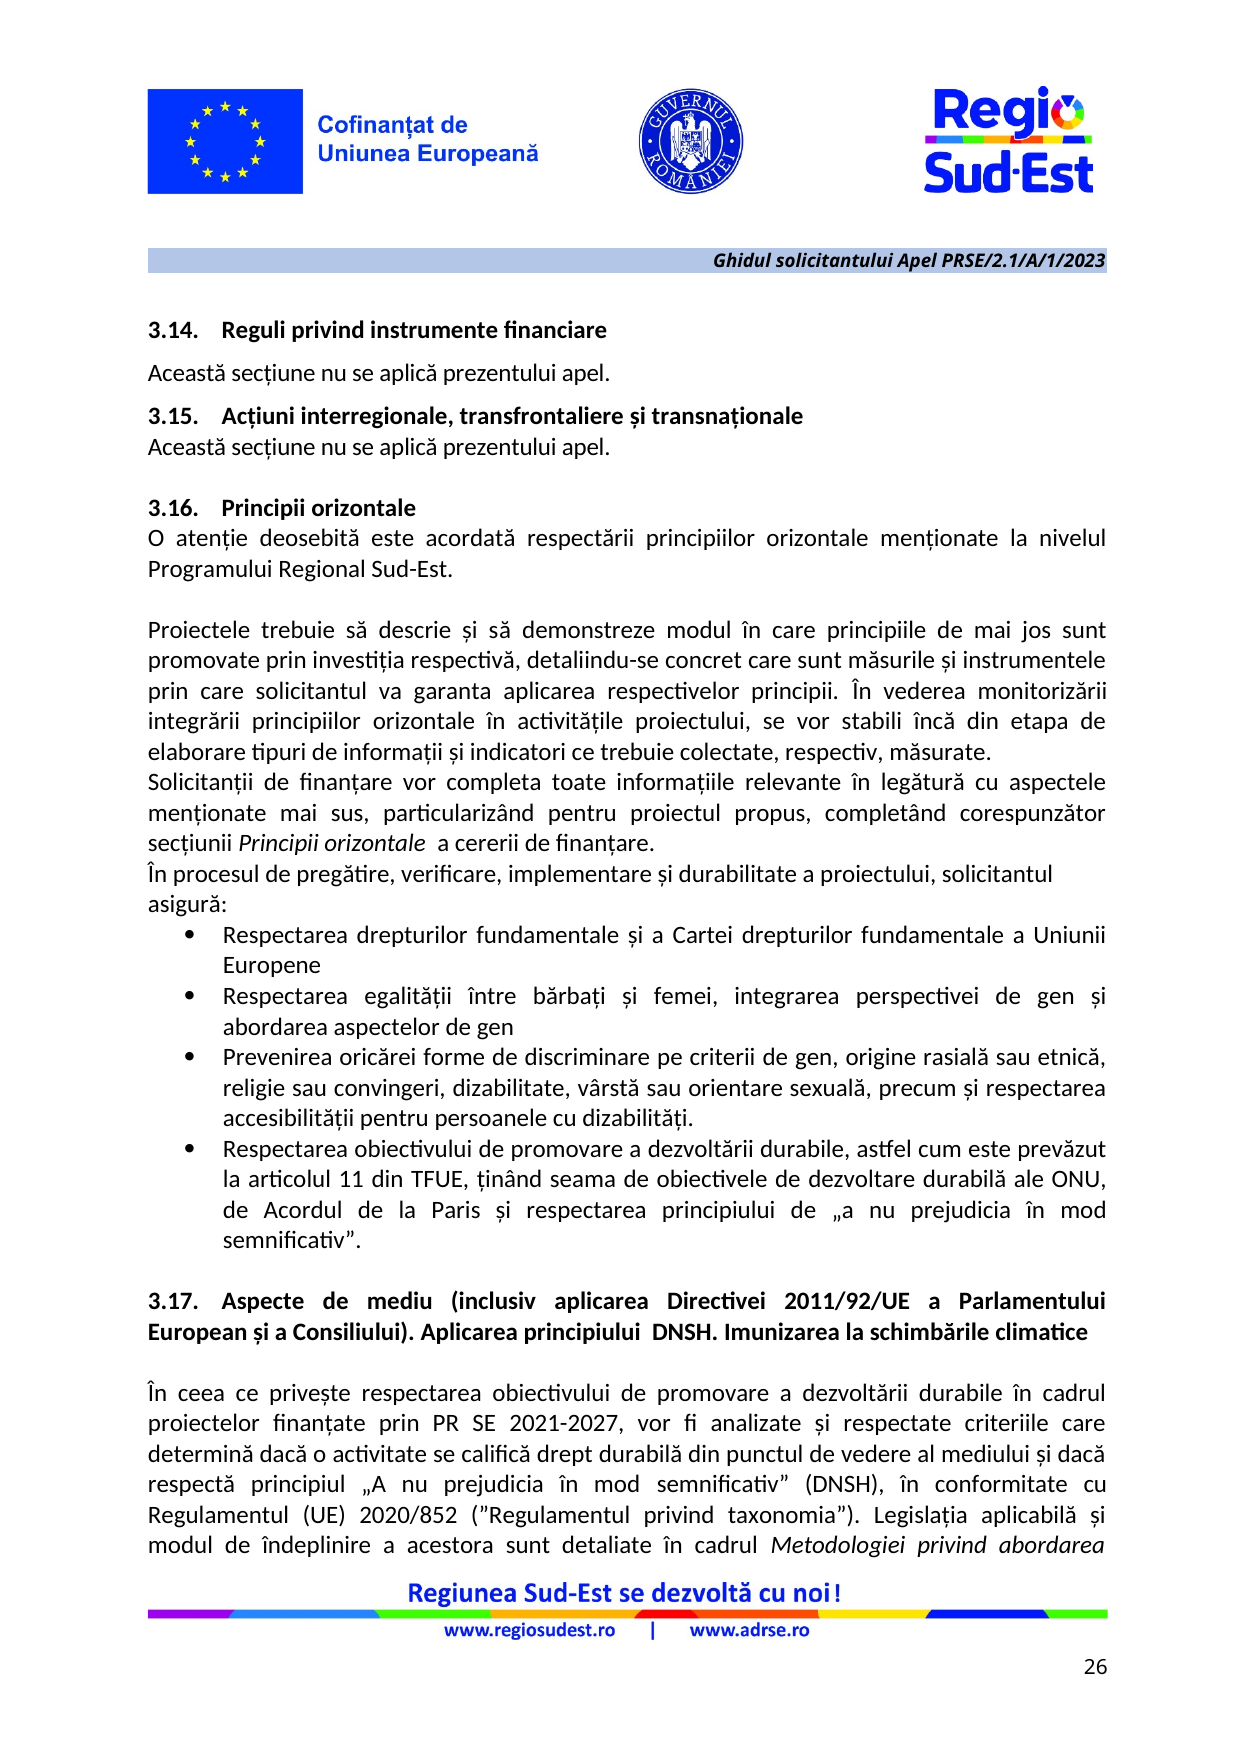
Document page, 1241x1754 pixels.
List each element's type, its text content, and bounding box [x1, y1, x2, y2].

text Solicitanții de finanțare vor completa toate informațiile relevante în legătură cu aspectele menționate mai sus, particularizând pentru proiectul propus, completând corespunzător secțiunii Principii orizontale a cererii de finanțare. [148, 767, 1107, 858]
text În procesul de pregătire, verificare, implementare și durabilitate a proiectului, solicitantul asigură: [148, 858, 1107, 919]
text O atenție deosebită este acordată respectării principiilor orizontale menționate la nivelul Programului Regional Sud-Est. [148, 522, 1107, 583]
text Proiectele trebuie să descrie și să demonstreze modul în care principiile de mai jos sunt promovate prin investiția respectivă, detaliindu-se concret care sunt măsurile și instrumentele prin care solicitantul va garanta aplicarea respectivelor principii. În vederea monitorizării integrării principiilor orizontale în activitățile proiectului, se vor stabili încă din etapa de elaborare tipuri de informații și indicatori ce trebuie colectate, respectiv, măsurate. [148, 614, 1107, 767]
subtitle Reguli privind instrumente financiare [148, 314, 1107, 345]
subtitle Principii orizontale [148, 492, 1107, 522]
list Respectarea drepturilor fundamentale și a Cartei drepturilor fundamentale a Uniunii Europene [185, 919, 1107, 980]
list Respectarea obiectivului de promovare a dezvoltării durabile, astfel cum este prevăzut la articolul 11 din TFUE, ținând seama de obiectivele de dezvoltare durabilă ale ONU, de Acordul de la Paris și respectarea principiului de „a nu prejudicia în mod semnificativ”. [185, 1133, 1107, 1255]
picture [147, 1582, 1108, 1640]
list Prevenirea oricărei forme de discriminare pe criterii de gen, origine rasială sau etnică, religie sau convingeri, dizabilitate, vârstă sau orientare sexuală, precum și respectarea accesibilității pentru persoanele cu dizabilități. [185, 1041, 1107, 1133]
text Această secțiune nu se aplică prezentului apel. [148, 431, 1107, 461]
text Această secțiune nu se aplică prezentului apel. [148, 357, 1102, 388]
list Respectarea egalității între bărbați și femei, integrarea perspectivei de gen și abordarea aspectelor de gen [185, 980, 1107, 1041]
picture [147, 86, 1093, 195]
subtitle Aspecte de mediu (inclusiv aplicarea Directivei 2011/92/UE a Parlamentului European și a Consiliului). Aplicarea principiului DNSH. Imunizarea la schimbările climatice [148, 1285, 1107, 1346]
subtitle Acţiuni interregionale, transfrontaliere şi transnaţionale [148, 400, 1107, 431]
